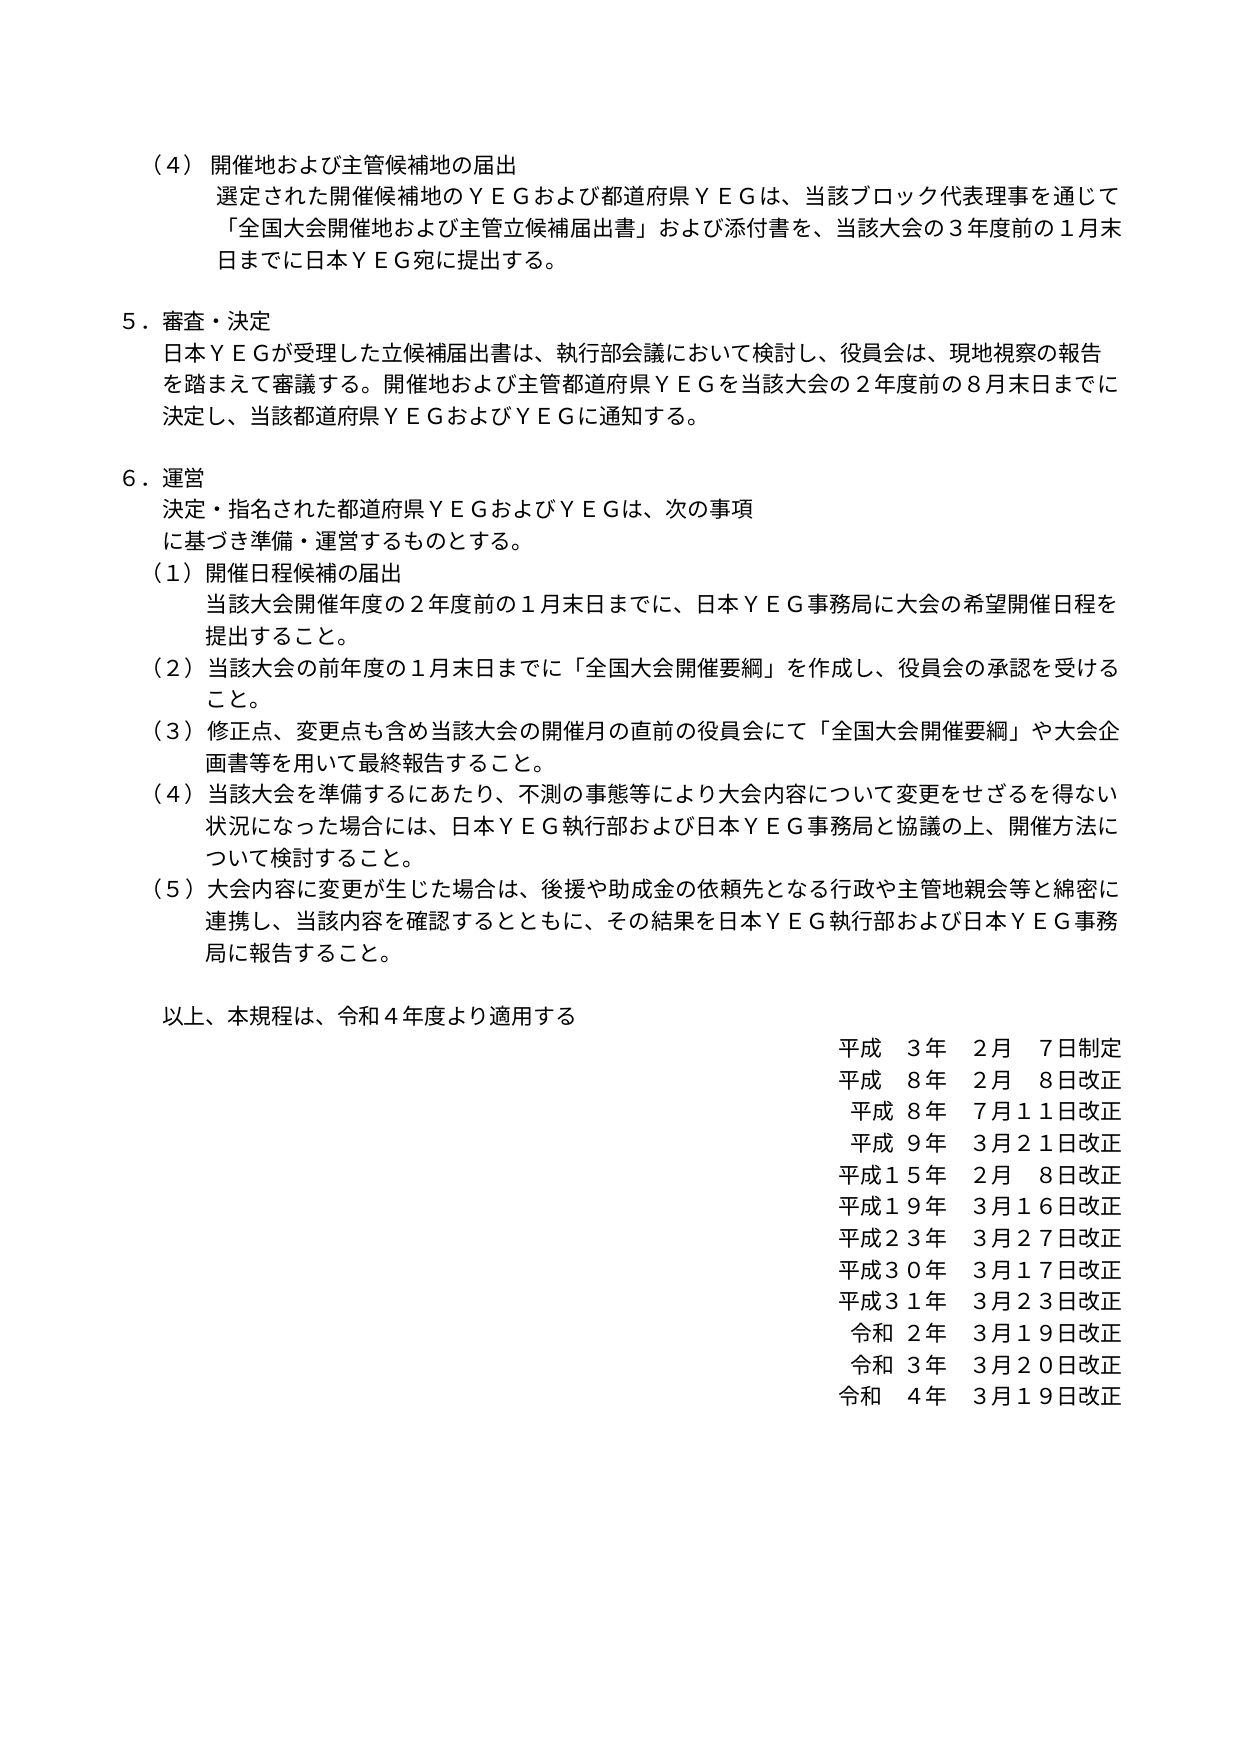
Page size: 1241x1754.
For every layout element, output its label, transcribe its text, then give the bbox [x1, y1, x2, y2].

text を踏まえて審議する。開催地および主管都道府県ＹＥＧを当該大会の２年度前の８月末日までに決定し、当該都道府県ＹＥＧおよびＹＥＧに通知する。 [162, 367, 1122, 431]
text 令和 ４年 ３月１９日改正 [118, 1379, 1122, 1411]
text に基づき準備・運営するものとする。 [162, 524, 1122, 556]
text （４）当該大会を準備するにあたり、不測の事態等により大会内容について変更をせざるを得ない状況になった場合には、日本ＹＥＧ執行部および日本ＹＥＧ事務局と協議の上、開催方法について検討すること。 [140, 777, 1122, 872]
text 平成３０年 ３月１７日改正 [118, 1253, 1122, 1284]
text 選定された開催候補地のＹＥＧおよび都道府県ＹＥＧは、当該ブロック代表理事を通じて「全国大会開催地および主管立候補届出書」および添付書を、当該大会の３年度前の１月末日までに日本ＹＥＧ宛に提出する。 [217, 179, 1122, 274]
text （３）修正点、変更点も含め当該大会の開催月の直前の役員会にて「全国大会開催要綱」や大会企画書等を用いて最終報告すること。 [140, 714, 1122, 777]
text 以上、本規程は、令和４年度より適用する [118, 999, 1122, 1031]
text （２）当該大会の前年度の１月末日までに「全国大会開催要綱」を作成し、役員会の承認を受けること。 [140, 651, 1122, 714]
text 平成３１年 ３月２３日改正 [118, 1284, 1122, 1316]
text 日本ＹＥＧが受理した立候補届出書は、執行部会議において検討し、役員会は、現地視察の報告 [162, 336, 1122, 367]
text 決定・指名された都道府県ＹＥＧおよびＹＥＧは、次の事項 [162, 492, 1122, 524]
text （５）大会内容に変更が生じた場合は、後援や助成金の依頼先となる行政や主管地親会等と綿密に連携し、当該内容を確認するとともに、その結果を日本ＹＥＧ執行部および日本ＹＥＧ事務局に報告すること。 [118, 872, 1122, 967]
text 平成 ３年 ２月 ７日制定 [118, 1031, 1122, 1063]
text 平成１５年 ２月 ８日改正 [118, 1158, 1122, 1189]
text 平成１９年 ３月１６日改正 [118, 1189, 1122, 1221]
text 当該大会開催年度の２年度前の１月末日までに、日本ＹＥＧ事務局に大会の希望開催日程を提出すること。 [206, 587, 1122, 651]
text 平成 ８年 ７月１１日改正 [118, 1094, 1122, 1126]
text 平成 ８年 ２月 ８日改正 [118, 1063, 1122, 1094]
text 平成 ９年 ３月２１日改正 [118, 1126, 1122, 1158]
text （４） 開催地および主管候補地の届出 [118, 148, 1122, 179]
text 令和 ２年 ３月１９日改正 [118, 1316, 1122, 1348]
text （１）開催日程候補の届出 [118, 556, 1122, 587]
text 令和 ３年 ３月２０日改正 [118, 1348, 1122, 1379]
text ６．運営 [118, 461, 1122, 492]
text ５．審査・決定 [118, 304, 1122, 336]
text 平成２３年 ３月２７日改正 [118, 1221, 1122, 1253]
